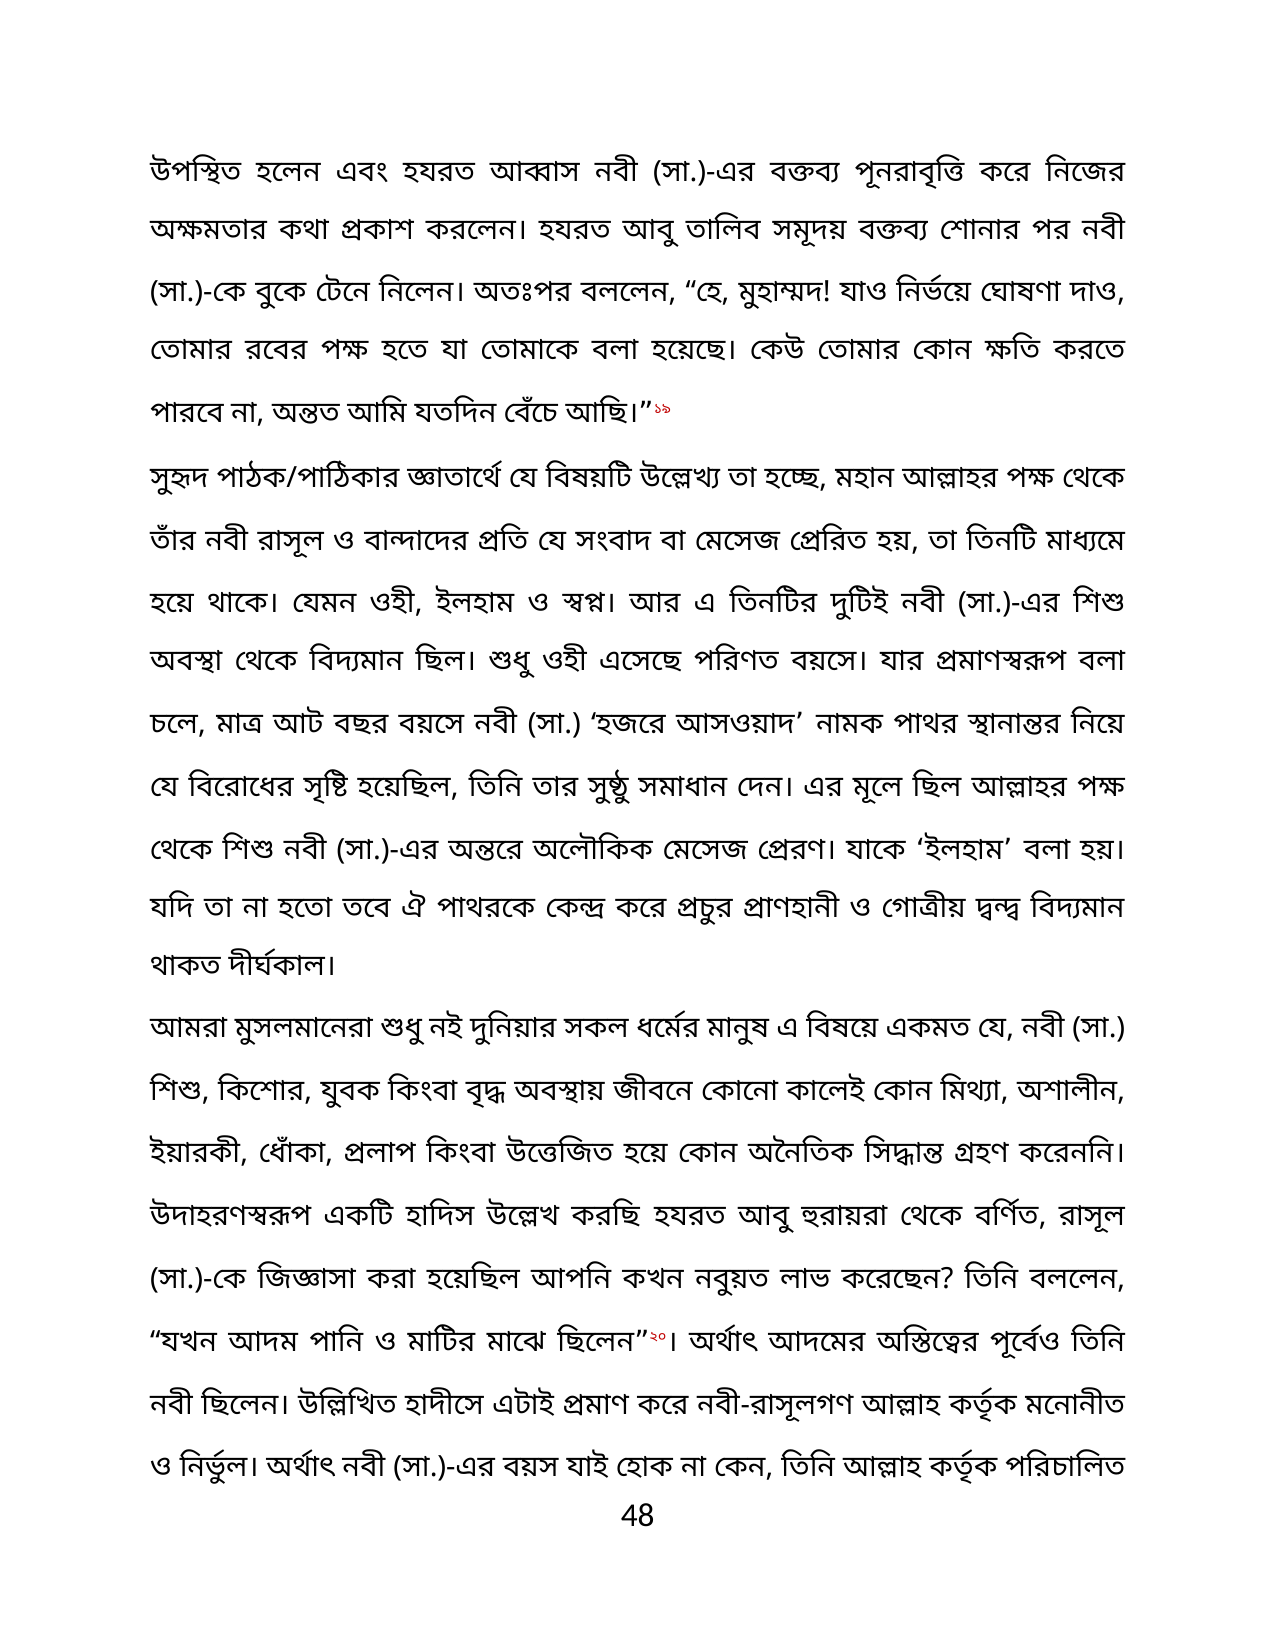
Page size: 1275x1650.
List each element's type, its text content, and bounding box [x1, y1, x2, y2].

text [150, 1006, 1125, 1489]
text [150, 150, 1125, 434]
text সুহৃদ পাঠক/পাঠিকার জ্ঞাতার্থে যে বিষয়টি উল্লেখ্য তা হচ্ছে, মহান আল্লাহর পক্ষ থেকে তাঁর নবী রাসূল ও বান্দাদের প্রতি যে সংবাদ বা মেসেজ প্রেরিত হয়, তা তিনটি মাধ্যমে হয়ে থাকে। যেমন ওহী, ইলহাম ও স্বপ্ন। আর এ তিনটির দুটিই নবী (সা.)-এর শিশু অবস্থা থেকে বিদ্যমান ছিল। শুধু ওহী এসেছে পরিণত বয়সে। যার প্রমাণস্বরূপ বলা চলে, মাত্র আট বছর বয়সে নবী (সা.) ‘হজরে আসওয়াদ’ নামক পাথর স্থানান্তর নিয়ে যে বিরোধের সৃষ্টি হয়েছিল, তিনি তার সুষ্ঠু সমাধান দেন। এর মূলে ছিল আল্লাহর পক্ষ থেকে শিশু নবী (সা.)-এর অন্তরে অলৌকিক মেসেজ প্রেরণ। যাকে ‘ইলহাম’ বলা হয়। যদি তা না হতো তবে ঐ পাথরকে কেন্দ্র করে প্রচুর প্রাণহানী ও গোত্রীয় দ্বন্দ্ব বিদ্যমান থাকত দীর্ঘকাল। [150, 456, 1125, 987]
